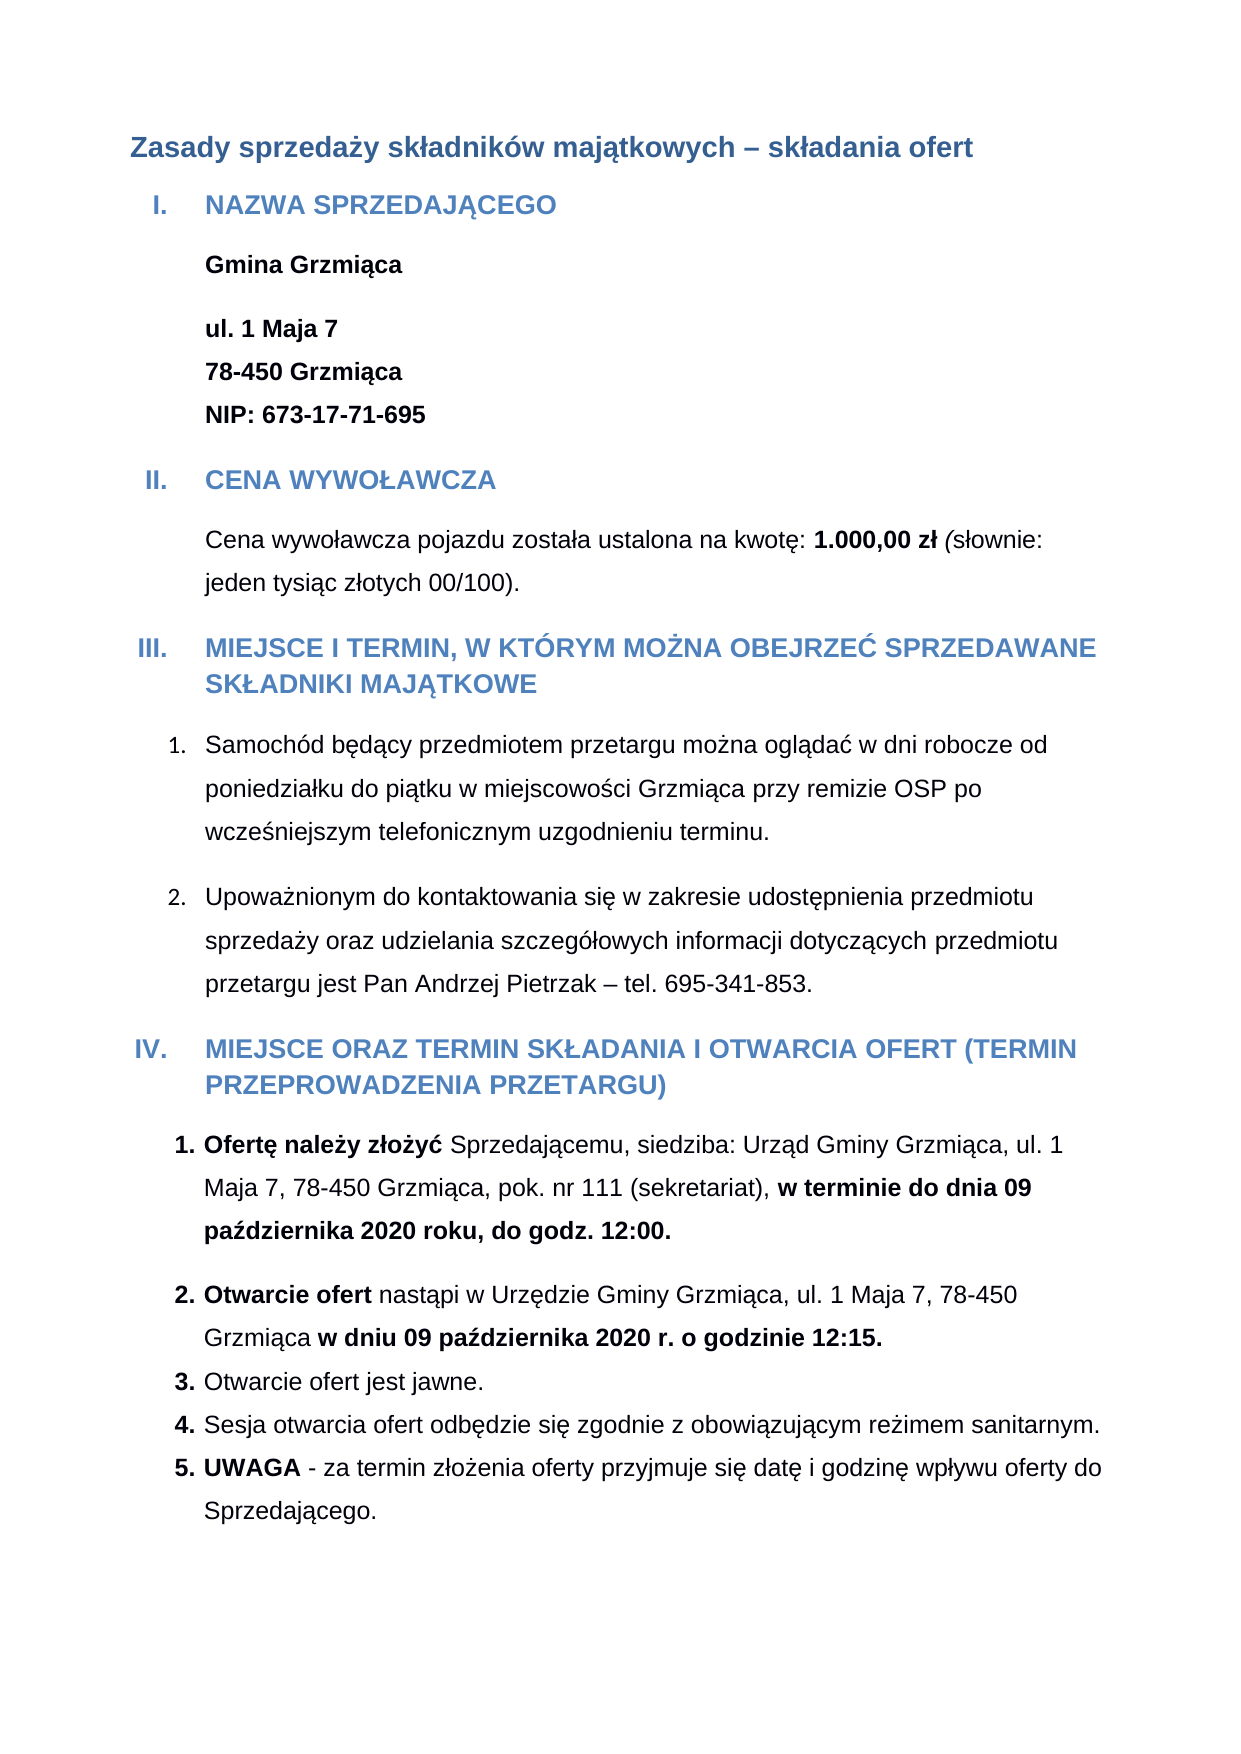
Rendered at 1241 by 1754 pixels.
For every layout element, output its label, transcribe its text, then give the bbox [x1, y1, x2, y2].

list Otwarcie ofert jest jawne. [174, 1367, 1110, 1395]
text ul. 1 Maja 7 [205, 314, 1110, 343]
subtitle Zasady sprzedaży składników majątkowych – składania ofert [130, 130, 1110, 163]
list Upoważnionym do kontaktowania się w zakresie udostępnienia przedmiotu sprzedaży oraz udzielania szczegółowych informacji dotyczących przedmiotu przetargu jest Pan Andrzej Pietrzak – tel. 695-341-853. [167, 881, 1110, 998]
subtitle MIEJSCE ORAZ TERMIN SKŁADANIA I OTWARCIA OFERT (TERMIN PRZEPROWADZENIA PRZETARGU) [167, 1033, 1110, 1100]
text 78-450 Grzmiąca [205, 357, 1110, 386]
subtitle MIEJSCE I TERMIN, W KTÓRYM MOŻNA OBEJRZEĆ SPRZEDAWANE SKŁADNIKI MAJĄTKOWE [167, 632, 1110, 699]
text Cena wywoławcza pojazdu została ustalona na kwotę: 1.000,00 zł (słownie: jeden tysiąc złotych 00/100). [205, 525, 1110, 597]
list Sesja otwarcia ofert odbędzie się zgodnie z obowiązującym reżimem sanitarnym. [174, 1410, 1110, 1438]
list Otwarcie ofert nastąpi w Urzędzie Gminy Grzmiąca, ul. 1 Maja 7, 78-450 Grzmiąca w dniu 09 października 2020 r. o godzinie 12:15. [174, 1280, 1110, 1352]
text Gmina Grzmiąca [205, 250, 1110, 279]
list Ofertę należy złożyć Sprzedającemu, siedziba: Urząd Gminy Grzmiąca, ul. 1 Maja 7, 78-450 Grzmiąca, pok. nr 111 (sekretariat), w terminie do dnia 09 października 2020 roku, do godz. 12:00. [174, 1130, 1110, 1245]
subtitle CENA WYWOŁAWCZA [167, 464, 1110, 496]
list UWAGA - za termin złożenia oferty przyjmuje się datę i godzinę wpływu oferty do Sprzedającego. [174, 1453, 1110, 1525]
list Samochód będący przedmiotem przetargu można oglądać w dni robocze od poniedziałku do piątku w miejscowości Grzmiąca przy remizie OSP po wcześniejszym telefonicznym uzgodnieniu terminu. [167, 729, 1110, 846]
text NIP: 673-17-71-695 [205, 400, 1110, 429]
subtitle NAZWA SPRZEDAJĄCEGO [167, 189, 1110, 221]
